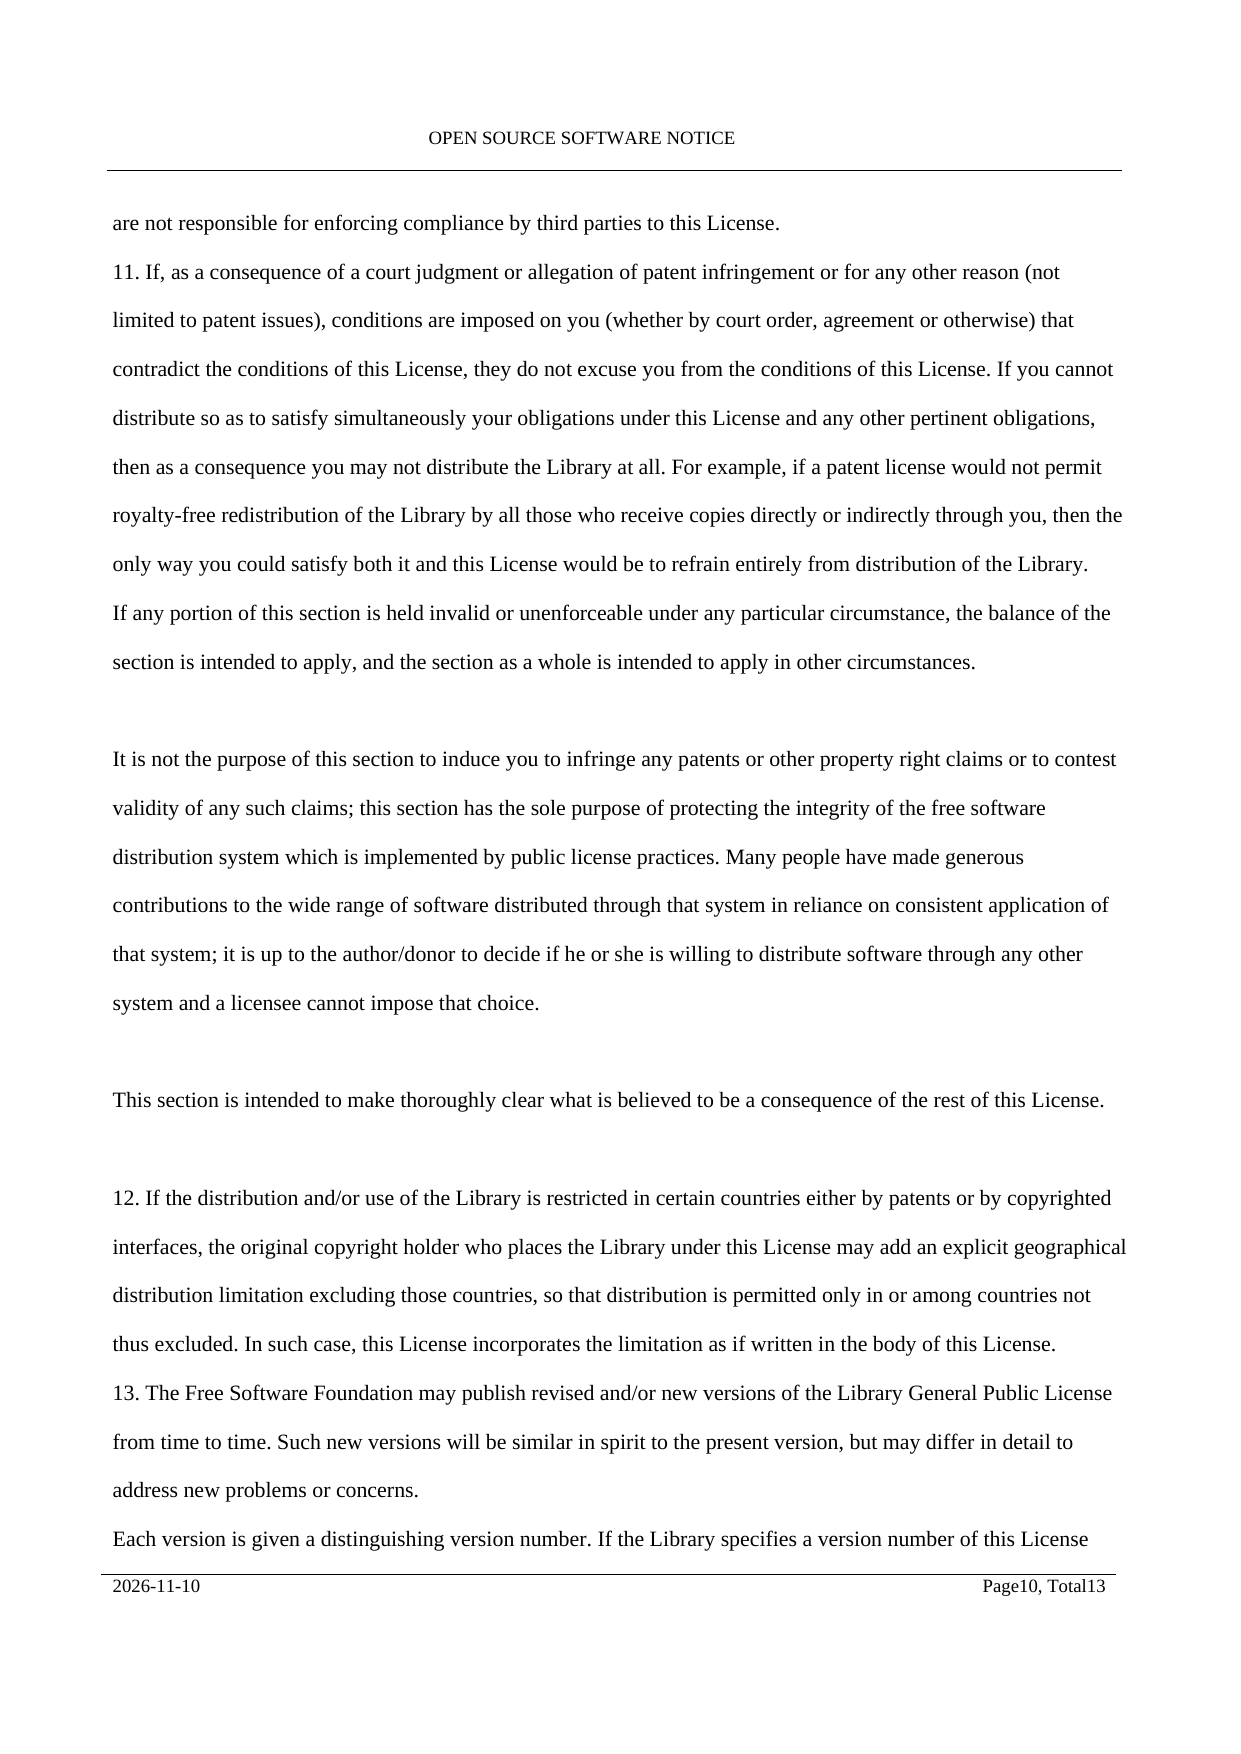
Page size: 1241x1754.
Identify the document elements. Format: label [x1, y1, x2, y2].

text [112, 206, 1128, 1555]
